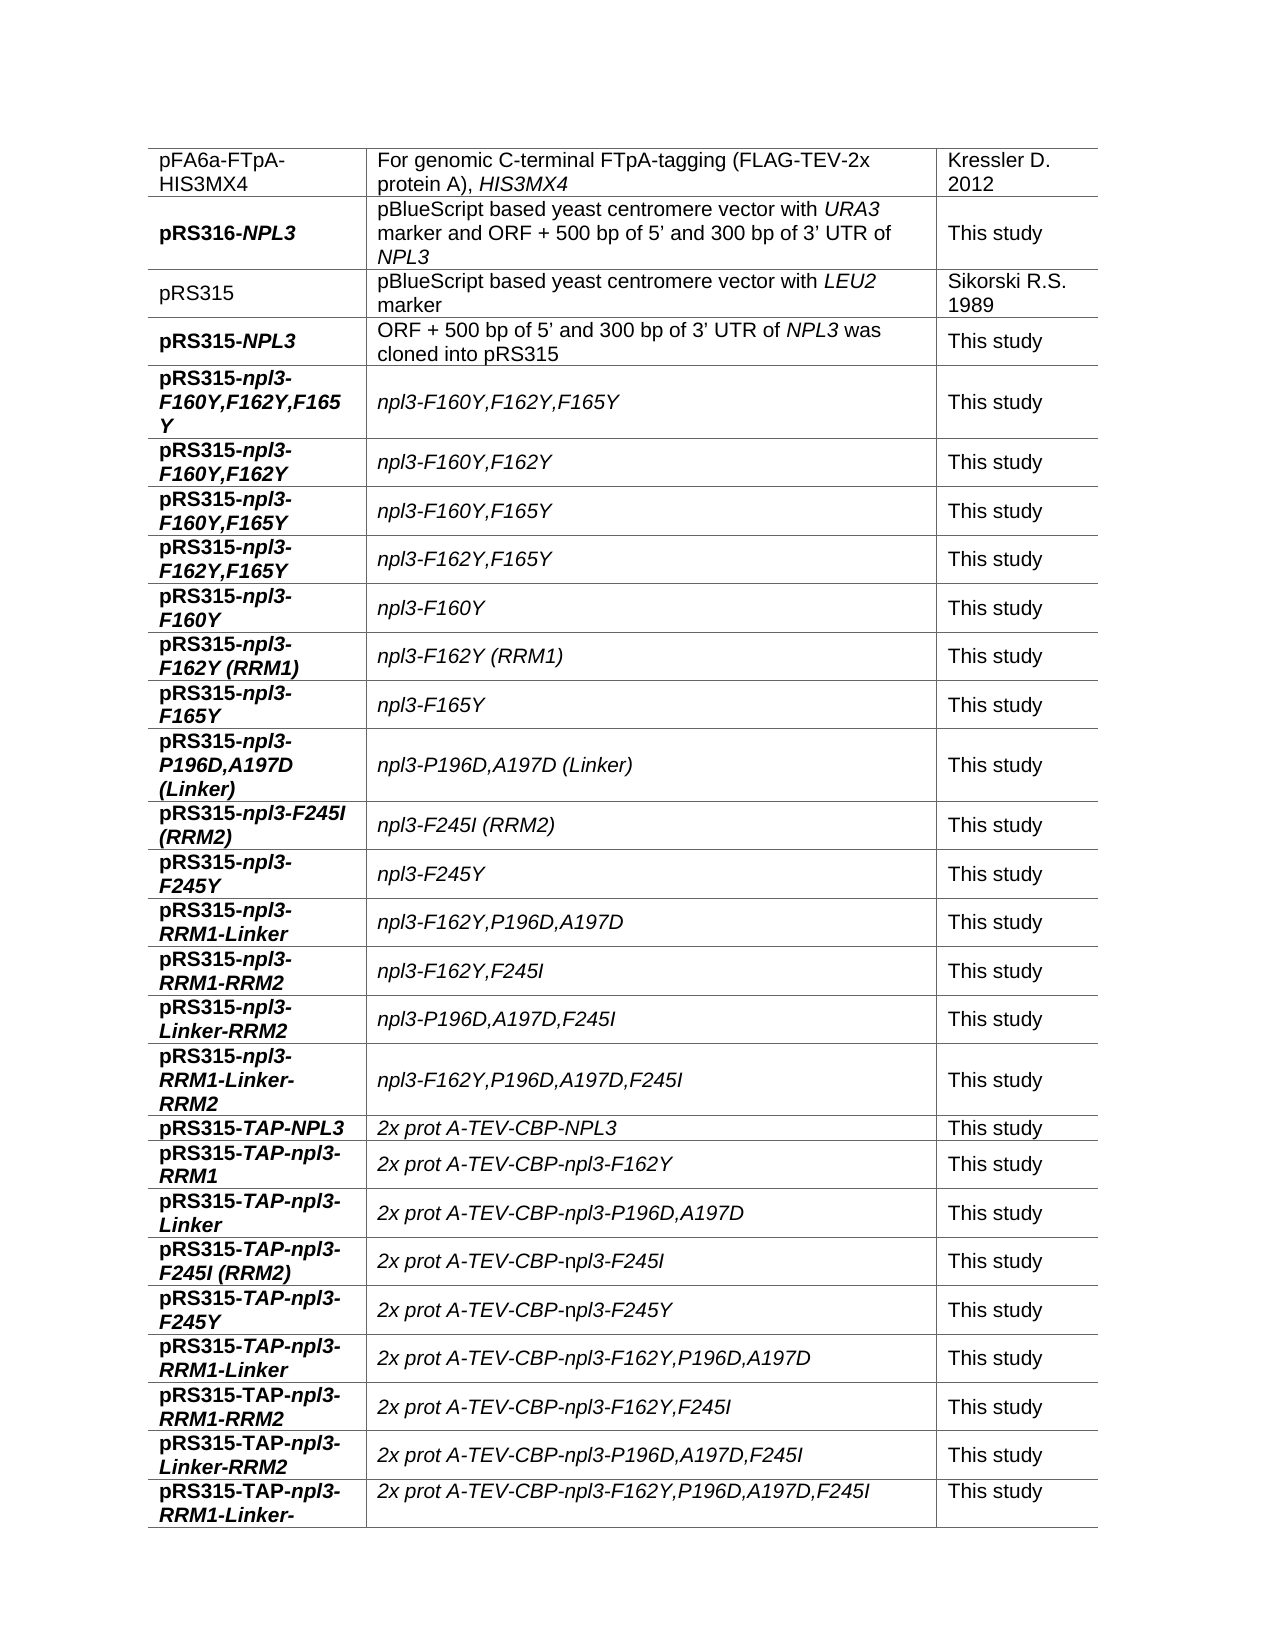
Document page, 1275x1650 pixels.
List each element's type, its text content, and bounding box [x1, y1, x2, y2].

table_cell npl3-F165Y [367, 681, 936, 728]
table_cell npl3-F160Y,F162Y,F165Y [367, 366, 936, 438]
table_cell This study [937, 947, 1098, 994]
table_cell This study [937, 1116, 1098, 1140]
table_cell This study [937, 1044, 1098, 1115]
table_cell Kressler D. 2012 [937, 149, 1098, 196]
table_cell 2x prot A-TEV-CBP-npl3-F162Y [367, 1141, 936, 1188]
table_cell pFA6a-FTpA-HIS3MX4 [148, 149, 366, 196]
table_cell 2x prot A-TEV-CBP-npl3-F245Y [367, 1286, 936, 1333]
table_cell pRS315-npl3-RRM1-Linker-RRM2 [148, 1044, 366, 1115]
table_cell pRS316-NPL3 [148, 197, 366, 268]
table_cell npl3-F162Y (RRM1) [367, 633, 936, 680]
table_cell pRS315-TAP-npl3-Linker [148, 1189, 366, 1237]
table_cell This study [937, 729, 1098, 801]
table_cell This study [937, 487, 1098, 534]
table_cell 2x prot A-TEV-CBP-NPL3 [367, 1116, 936, 1140]
table_cell This study [937, 1238, 1098, 1285]
table_cell pRS315-npl3- F160Y [148, 584, 366, 631]
table_cell This study [937, 584, 1098, 631]
table_cell pRS315-TAP-npl3-RRM1-RRM2 [148, 1383, 366, 1430]
table_cell npl3-F160Y,F162Y [367, 439, 936, 486]
table_cell For genomic C-terminal FTpA-tagging (FLAG-TEV-2x protein A), HIS3MX4 [367, 149, 936, 196]
table_cell This study [937, 996, 1098, 1043]
table_cell npl3-F160Y [367, 584, 936, 631]
table_cell 2x prot A-TEV-CBP-npl3-F162Y,F245I [367, 1383, 936, 1430]
table_cell pRS315-npl3- F160Y,F162Y [148, 439, 366, 486]
table_cell npl3-F245I (RRM2) [367, 802, 936, 849]
table_cell This study [937, 633, 1098, 680]
table_cell This study [937, 1431, 1098, 1479]
table_cell This study [937, 899, 1098, 946]
table_cell This study [937, 439, 1098, 486]
table_cell This study [937, 850, 1098, 898]
table_cell This study [937, 1286, 1098, 1333]
table_cell 2x prot A-TEV-CBP-npl3-F245I [367, 1238, 936, 1285]
table_cell pBlueScript based yeast centromere vector with LEU2 marker [367, 270, 936, 317]
table_cell pRS315-npl3-RRM1-Linker [148, 899, 366, 946]
table_cell pRS315-TAP-npl3-RRM1-Linker [148, 1335, 366, 1382]
table_cell ORF + 500 bp of 5’ and 300 bp of 3’ UTR of NPL3 was cloned into pRS315 [367, 318, 936, 365]
table_cell pRS315-TAP-npl3-RRM1 [148, 1141, 366, 1188]
table_cell This study [937, 318, 1098, 365]
table_cell npl3-F162Y,P196D,A197D [367, 899, 936, 946]
table_cell pRS315-npl3- P196D,A197D (Linker) [148, 729, 366, 801]
table_cell This study [937, 1480, 1098, 1527]
table_cell 2x prot A-TEV-CBP-npl3-P196D,A197D [367, 1189, 936, 1237]
table_cell 2x prot A-TEV-CBP-npl3-P196D,A197D,F245I [367, 1431, 936, 1479]
table_cell This study [937, 681, 1098, 728]
table_cell npl3-F162Y,P196D,A197D,F245I [367, 1044, 936, 1115]
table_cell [148, 1480, 366, 1527]
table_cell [367, 1480, 936, 1527]
table_cell npl3-P196D,A197D,F245I [367, 996, 936, 1043]
table_cell pRS315-TAP-npl3-Linker-RRM2 [148, 1431, 366, 1479]
table_cell npl3-F160Y,F165Y [367, 487, 936, 534]
table_cell pRS315-TAP-npl3- F245I (RRM2) [148, 1238, 366, 1285]
table_cell pRS315-npl3-F245I (RRM2) [148, 802, 366, 849]
table_cell pBlueScript based yeast centromere vector with URA3 marker and ORF + 500 bp of 5’ and 300 bp of 3’ UTR of NPL3 [367, 197, 936, 268]
table_cell This study [937, 197, 1098, 268]
table_cell Sikorski R.S. 1989 [937, 270, 1098, 317]
table_cell This study [937, 536, 1098, 583]
table_cell pRS315-npl3- F165Y [148, 681, 366, 728]
table_cell npl3-F162Y,F165Y [367, 536, 936, 583]
table_cell This study [937, 1189, 1098, 1237]
table_cell pRS315-npl3-F245Y [148, 850, 366, 898]
table_cell npl3-F162Y,F245I [367, 947, 936, 994]
table_cell This study [937, 1335, 1098, 1382]
table_cell This study [937, 1383, 1098, 1430]
table_cell npl3-F245Y [367, 850, 936, 898]
table_cell pRS315-TAP-NPL3 [148, 1116, 366, 1140]
table_cell pRS315-npl3-F162Y (RRM1) [148, 633, 366, 680]
table_cell This study [937, 1141, 1098, 1188]
table_cell pRS315-TAP-npl3-F245Y [148, 1286, 366, 1333]
table_cell pRS315-npl3- F162Y,F165Y [148, 536, 366, 583]
table_cell pRS315-npl3-F160Y,F162Y,F165Y [148, 366, 366, 438]
table_cell pRS315-npl3- F160Y,F165Y [148, 487, 366, 534]
table_cell This study [937, 802, 1098, 849]
table_cell pRS315 [148, 270, 366, 317]
table_cell npl3-P196D,A197D (Linker) [367, 729, 936, 801]
table_cell pRS315-NPL3 [148, 318, 366, 365]
table_cell pRS315-npl3-Linker-RRM2 [148, 996, 366, 1043]
table_cell This study [937, 366, 1098, 438]
table_cell 2x prot A-TEV-CBP-npl3-F162Y,P196D,A197D [367, 1335, 936, 1382]
table_cell pRS315-npl3-RRM1-RRM2 [148, 947, 366, 994]
